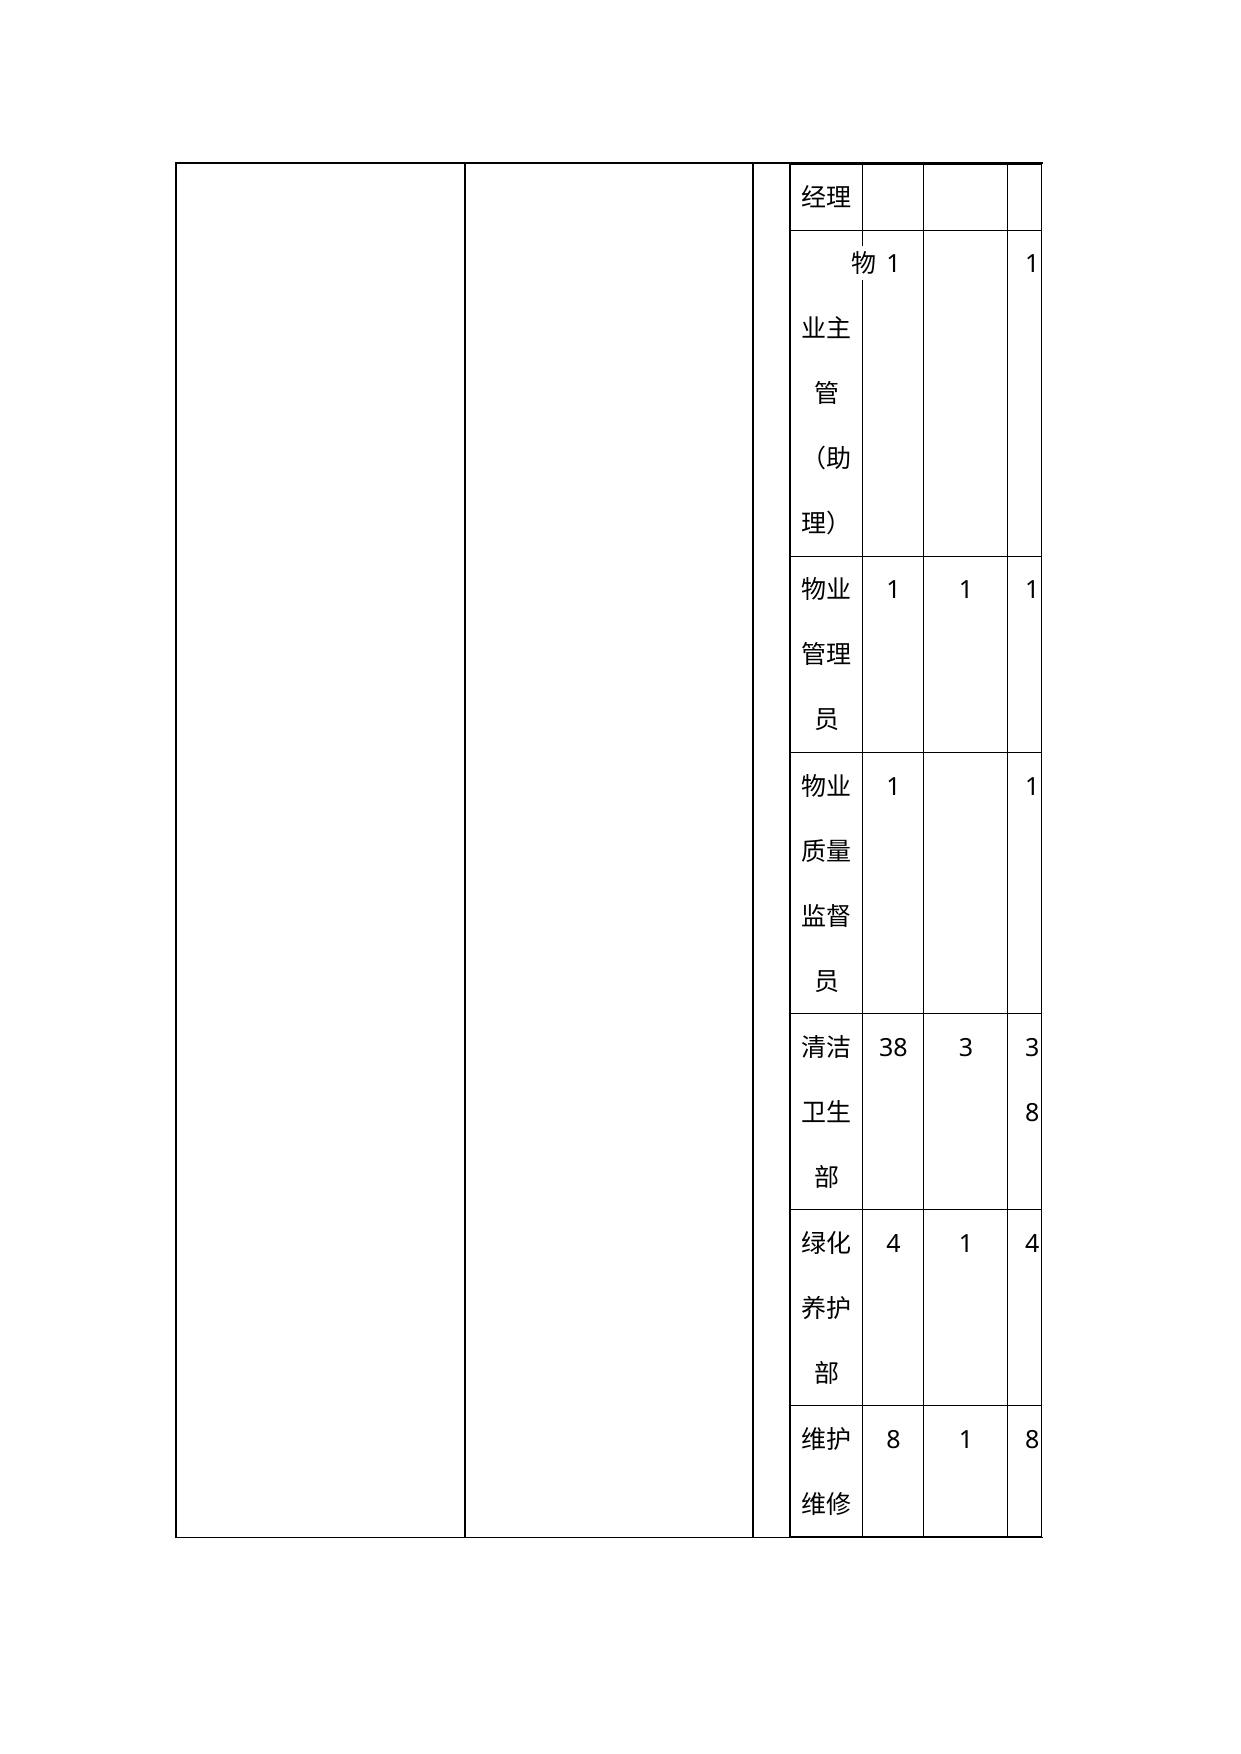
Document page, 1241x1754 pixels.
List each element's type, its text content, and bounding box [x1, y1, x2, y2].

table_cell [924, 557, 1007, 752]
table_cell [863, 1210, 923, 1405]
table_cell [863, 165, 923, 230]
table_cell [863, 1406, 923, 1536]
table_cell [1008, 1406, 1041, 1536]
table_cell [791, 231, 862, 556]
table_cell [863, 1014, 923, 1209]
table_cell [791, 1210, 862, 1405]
table_cell [466, 164, 752, 1537]
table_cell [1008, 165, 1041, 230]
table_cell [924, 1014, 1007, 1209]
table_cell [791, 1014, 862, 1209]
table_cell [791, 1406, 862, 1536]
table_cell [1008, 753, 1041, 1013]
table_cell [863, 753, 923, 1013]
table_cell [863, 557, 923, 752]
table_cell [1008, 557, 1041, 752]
table_cell 1 [177, 164, 464, 1537]
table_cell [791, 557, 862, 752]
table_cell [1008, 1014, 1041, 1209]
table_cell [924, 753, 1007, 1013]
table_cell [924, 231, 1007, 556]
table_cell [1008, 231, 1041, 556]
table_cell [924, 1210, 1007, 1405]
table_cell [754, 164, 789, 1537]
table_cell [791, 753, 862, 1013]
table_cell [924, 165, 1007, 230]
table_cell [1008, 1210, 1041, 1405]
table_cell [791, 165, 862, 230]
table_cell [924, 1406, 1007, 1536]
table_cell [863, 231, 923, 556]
